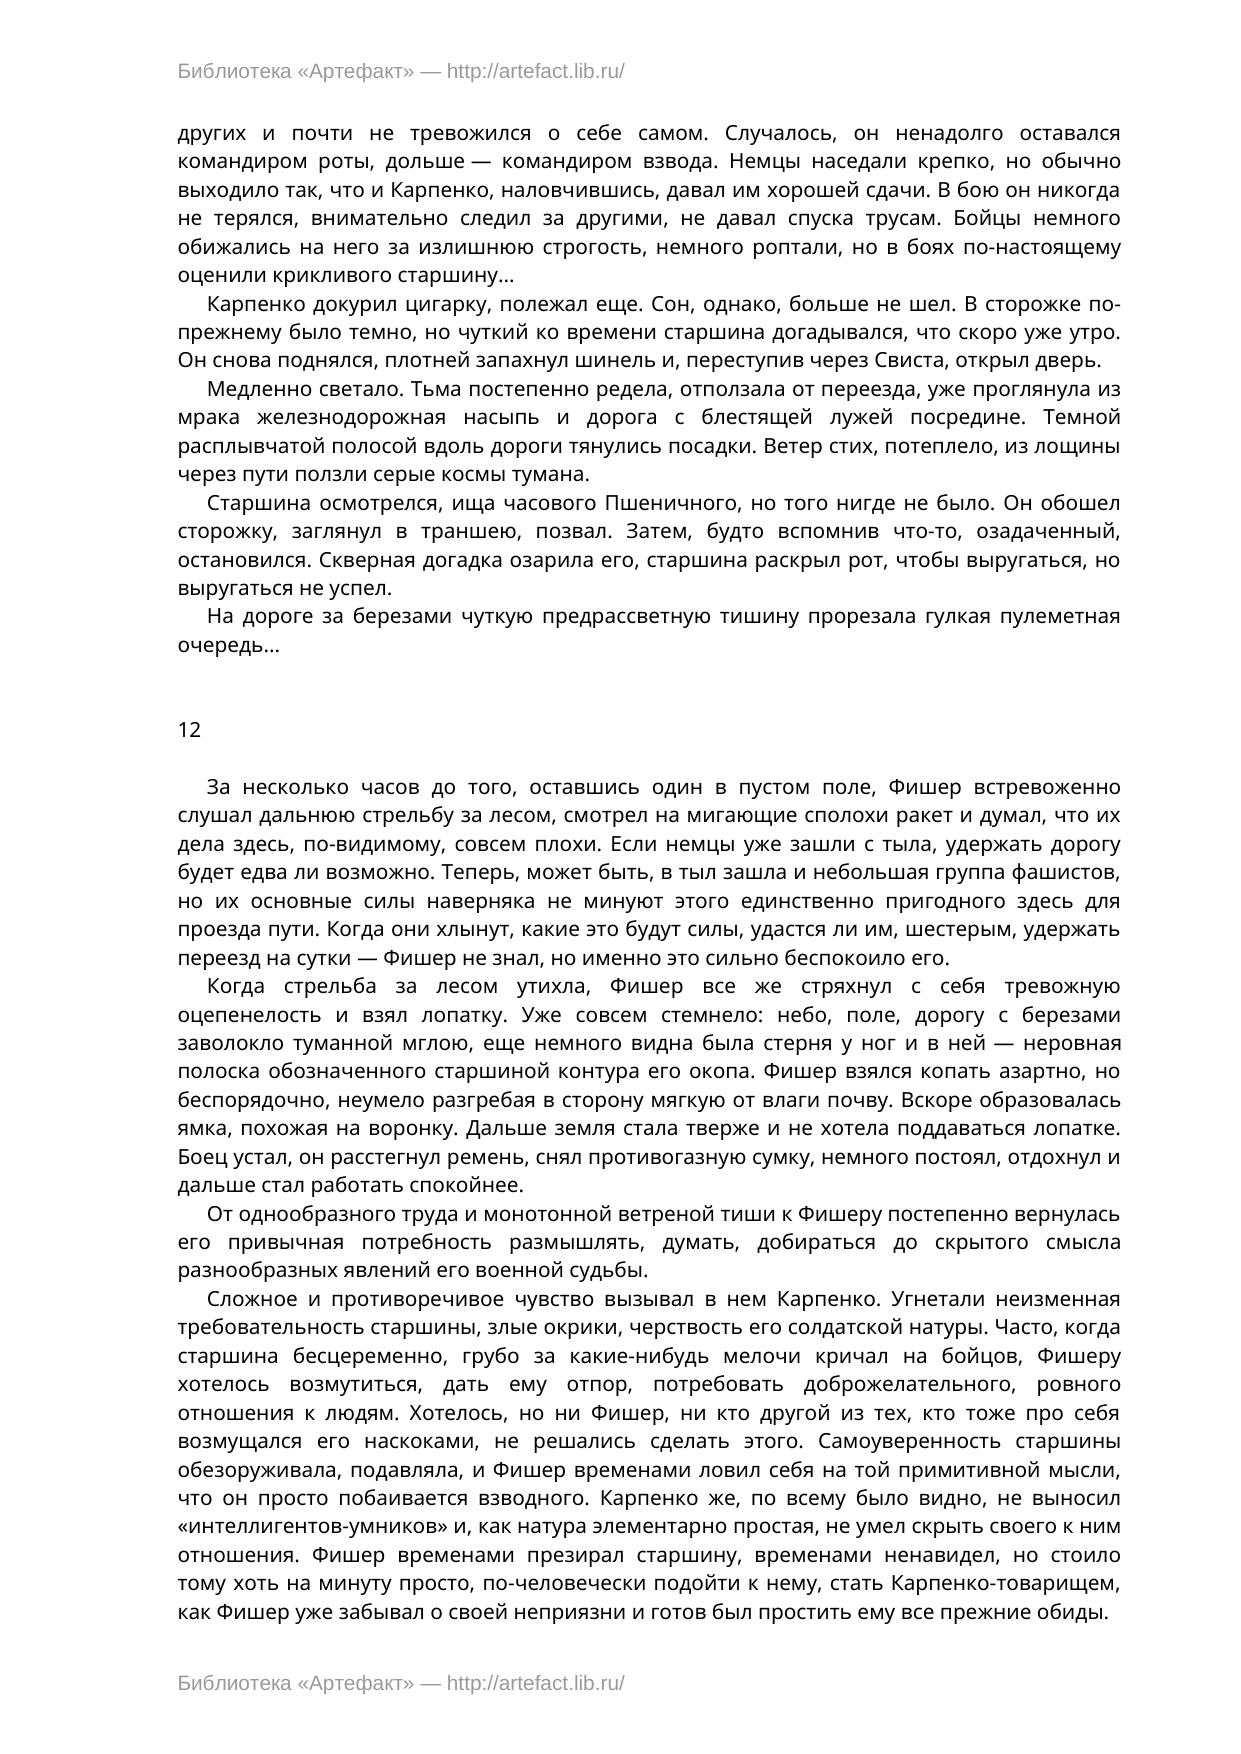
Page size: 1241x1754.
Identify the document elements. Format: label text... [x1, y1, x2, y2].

text Медленно светало. Тьма постепенно редела, отползала от переезда, уже проглянула из мрака железнодорожная насыпь и дорога с блестящей лужей посредине. Темной расплывчатой полосой вдоль дороги тянулись посадки. Ветер стих, потеплело, из лощины через пути ползли серые космы тумана. [177, 374, 1122, 488]
text Старшина осмотрелся, ища часового Пшеничного, но того нигде не было. Он обошел сторожку, заглянул в траншею, позвал. Затем, будто вспомнив что-то, озадаченный, остановился. Скверная догадка озарила его, старшина раскрыл рот, чтобы выругаться, но выругаться не успел. [177, 488, 1122, 602]
text Карпенко докурил цигарку, полежал еще. Сон, однако, больше не шел. В сторожке по-прежнему было темно, но чуткий ко времени старшина догадывался, что скоро уже утро. Он снова поднялся, плотней запахнул шинель и, переступив через Свиста, открыл дверь. [177, 289, 1122, 374]
subtitle 12 [177, 715, 1122, 744]
text Когда стрельба за лесом утихла, Фишер все же стряхнул с себя тревожную оцепенелость и взял лопатку. Уже совсем стемнело: небо, поле, дорогу с березами заволокло туманной мглою, еще немного видна была стерня у ног и в ней — неровная полоска обозначенного старшиной контура его окопа. Фишер взялся копать азартно, но беспорядочно, неумело разгребая в сторону мягкую от влаги почву. Вскоре образовалась ямка, похожая на воронку. Дальше земля стала тверже и не хотела поддаваться лопатке. Боец устал, он расстегнул ремень, снял противогазную сумку, немного постоял, отдохнул и дальше стал работать спокойнее. [177, 971, 1122, 1199]
text От однообразного труда и монотонной ветреной тиши к Фишеру постепенно вернулась его привычная потребность размышлять, думать, добираться до скрытого смысла разнообразных явлений его военной судьбы. [177, 1199, 1122, 1284]
text На дороге за березами чуткую предрассветную тишину прорезала гулкая пулеметная очередь... [177, 602, 1122, 658]
text За несколько часов до того, оставшись один в пустом поле, Фишер встревоженно слушал дальнюю стрельбу за лесом, смотрел на мигающие сполохи ракет и думал, что их дела здесь, по-видимому, совсем плохи. Если немцы уже зашли с тыла, удержать дорогу будет едва ли возможно. Теперь, может быть, в тыл зашла и небольшая группа фашистов, но их основные силы наверняка не минуют этого единственно пригодного здесь для проезда пути. Когда они хлынут, какие это будут силы, удастся ли им, шестерым, удержать переезд на сутки — Фишер не знал, но именно это сильно беспокоило его. [177, 772, 1122, 971]
text Сложное и противоречивое чувство вызывал в нем Карпенко. Угнетали неизменная требовательность старшины, злые окрики, черствость его солдатской натуры. Часто, когда старшина бесцеременно, грубо за какие-нибудь мелочи кричал на бойцов, Фишеру хотелось возмутиться, дать ему отпор, потребовать доброжелательного, ровного отношения к людям. Хотелось, но ни Фишер, ни кто другой из тех, кто тоже про себя возмущался его наскоками, не решались сделать этого. Самоуверенность старшины обезоруживала, подавляла, и Фишер временами ловил себя на той примитивной мысли, что он просто побаивается взводного. Карпенко же, по всему было видно, не выносил «интеллигентов-умников» и, как натура элементарно простая, не умел скрыть своего к ним отношения. Фишер временами презирал старшину, временами ненавидел, но стоило тому хоть на минуту просто, по-человечески подойти к нему, стать Карпенко-товарищем, как Фишер уже забывал о своей неприязни и готов был простить ему все прежние обиды. [177, 1284, 1122, 1625]
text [177, 118, 1122, 289]
